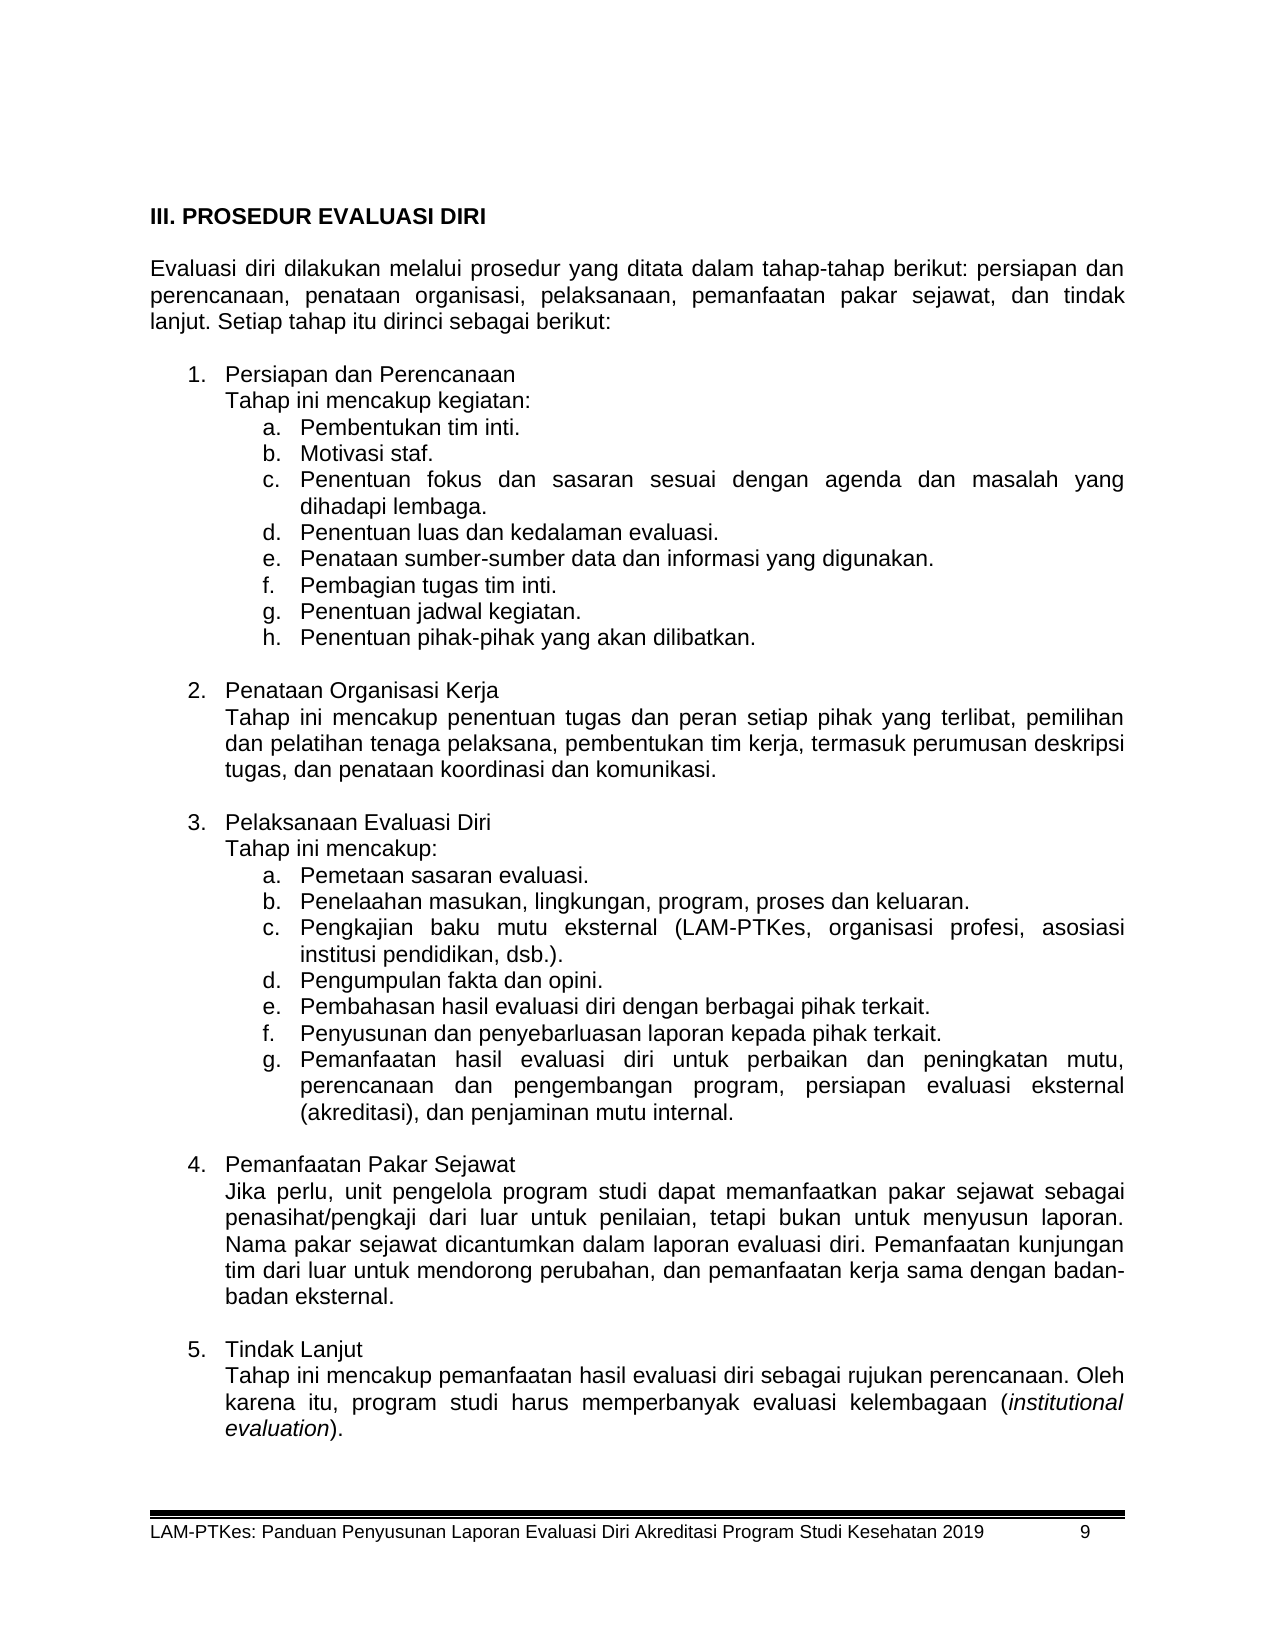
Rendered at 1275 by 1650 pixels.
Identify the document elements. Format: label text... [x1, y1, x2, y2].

text Tahap ini mencakup penentuan tugas dan peran setiap pihak yang terlibat, pemilihan dan pelatihan tenaga pelaksana, pembentukan tim kerja, termasuk perumusan deskripsi tugas, dan penataan koordinasi dan komunikasi. [225, 703, 1125, 782]
list Persiapan dan Perencanaan [187, 361, 1125, 387]
list Penentuan jadwal kegiatan. [262, 598, 1125, 624]
list Penataan Organisasi Kerja [187, 677, 1125, 703]
subtitle III. PROSEDUR EVALUASI DIRI [150, 203, 1125, 229]
text Jika perlu, unit pengelola program studi dapat memanfaatkan pakar sejawat sebagai penasihat/pengkaji dari luar untuk penilaian, tetapi bukan untuk menyusun laporan. Nama pakar sejawat dicantumkan dalam laporan evaluasi diri. Pemanfaatan kunjungan tim dari luar untuk mendorong perubahan, dan pemanfaatan kerja sama dengan badan-badan eksternal. [225, 1178, 1125, 1309]
list Penyusunan dan penyebarluasan laporan kepada pihak terkait. [262, 1020, 1125, 1046]
list Penelaahan masukan, lingkungan, program, proses dan keluaran. [262, 888, 1125, 914]
text Tahap ini mencakup: [225, 835, 1125, 862]
list Pelaksanaan Evaluasi Diri [187, 809, 1125, 835]
list Pembahasan hasil evaluasi diri dengan berbagai pihak terkait. [262, 993, 1125, 1020]
text Evaluasi diri dilakukan melalui prosedur yang ditata dalam tahap-tahap berikut: persiapan dan perencanaan, penataan organisasi, pelaksanaan, pemanfaatan pakar sejawat, dan tindak lanjut. Setiap tahap itu dirinci sebagai berikut: [150, 255, 1125, 334]
list Penentuan pihak-pihak yang akan dilibatkan. [262, 624, 1125, 651]
list Pembentukan tim inti. [262, 413, 1125, 440]
list Pembagian tugas tim inti. [262, 572, 1125, 598]
list Tindak Lanjut [187, 1336, 1125, 1362]
text Tahap ini mencakup pemanfaatan hasil evaluasi diri sebagai rujukan perencanaan. Oleh karena itu, program studi harus memperbanyak evaluasi kelembagaan (institutional evaluation). [225, 1362, 1125, 1441]
list Pemanfaatan hasil evaluasi diri untuk perbaikan dan peningkatan mutu, perencanaan dan pengembangan program, persiapan evaluasi eksternal (akreditasi), dan penjaminan mutu internal. [262, 1046, 1125, 1125]
list Penataan sumber-sumber data dan informasi yang digunakan. [262, 545, 1125, 572]
list Penentuan luas dan kedalaman evaluasi. [262, 519, 1125, 545]
list Pemanfaatan Pakar Sejawat [187, 1151, 1125, 1178]
list Penentuan fokus dan sasaran sesuai dengan agenda dan masalah yang dihadapi lembaga. [262, 466, 1125, 519]
list Motivasi staf. [262, 440, 1125, 466]
list Pengumpulan fakta dan opini. [262, 967, 1125, 993]
text Tahap ini mencakup kegiatan: [225, 387, 1125, 413]
list Pemetaan sasaran evaluasi. [262, 862, 1125, 888]
list Pengkajian baku mutu eksternal (LAM-PTKes, organisasi profesi, asosiasi institusi pendidikan, dsb.). [262, 914, 1125, 967]
